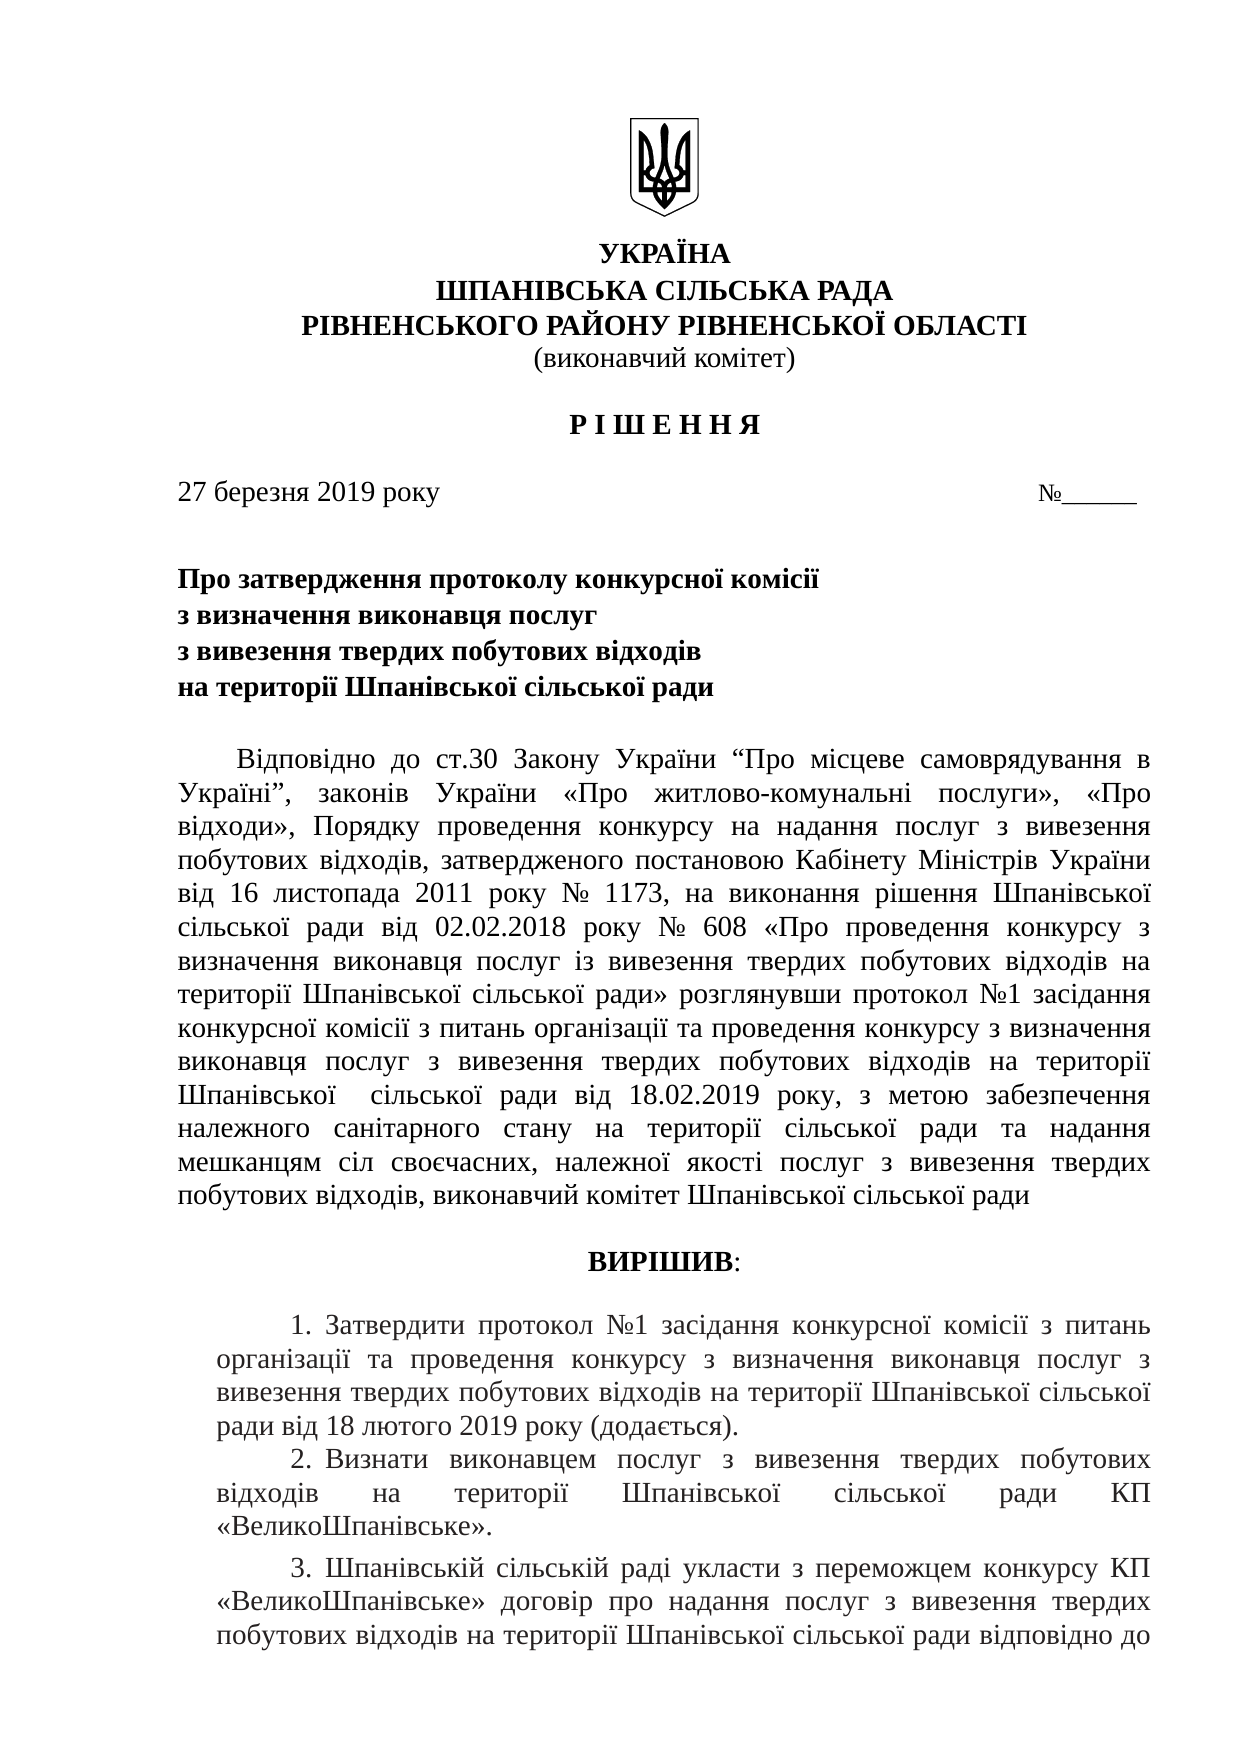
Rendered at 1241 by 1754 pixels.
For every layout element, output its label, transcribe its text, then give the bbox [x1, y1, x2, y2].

list Визнати виконавцем послуг з вивезення твердих побутових відходів на території Шпанівської сільської ради КП «ВеликоШпанівське». [216, 1441, 1152, 1542]
text Р І Ш Е Н Н Я [177, 407, 1152, 441]
text Україна [177, 236, 1152, 269]
text на території Шпанівської сільської ради [177, 669, 1152, 703]
subtitle ШПАНІВСЬКА сільська рада [871, 282, 1152, 305]
subtitle ШПАНІВСЬКА сільська рада [177, 282, 853, 305]
text ВИРІШИВ: [177, 1244, 1152, 1278]
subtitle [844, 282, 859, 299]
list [216, 1550, 1152, 1651]
text (виконавчий комітет) [177, 340, 1152, 374]
text з визначення виконавця послуг [177, 597, 1152, 630]
text РІВНЕНСЬКОГО РАЙОНУ РІВНЕНСЬКОЇ ОБЛАСТІ [177, 317, 1152, 340]
text Відповідно до ст.30 Закону України “Про місцеве самоврядування в Україні”, законів України «Про житлово-комунальні послуги», «Про відходи», Порядку проведення конкурсу на надання послуг з вивезення побутових відходів, затвердженого постановою Кабінету Міністрів України від 16 листопада 2011 року № 1173, на виконання рішення Шпанівської сільської ради від 02.02.2018 року № 608 «Про проведення конкурсу з визначення виконавця послуг із вивезення твердих побутових відходів на території Шпанівської сільської ради» розглянувши протокол №1 засідання конкурсної комісії з питань організації та проведення конкурсу з визначення виконавця послуг з вивезення твердих побутових відходів на території Шпанівської сільської ради від 18.02.2019 року, з метою забезпечення належного санітарного стану на території сільської ради та надання мешканцям сіл своєчасних, належної якості послуг з вивезення твердих побутових відходів, виконавчий комітет Шпанівської сільської ради [177, 741, 1152, 1211]
text Про затвердження протоколу конкурсної комісії [177, 561, 1152, 594]
text 27 березня 2019 року №______ [177, 474, 1152, 508]
text з вивезення твердих побутових відходів [177, 633, 1152, 667]
list Затвердити протокол №1 засідання конкурсної комісії з питань організації та проведення конкурсу з визначення виконавця послуг з вивезення твердих побутових відходів на території Шпанівської сільської ради від 18 лютого 2019 року (додається). [216, 1307, 1152, 1441]
